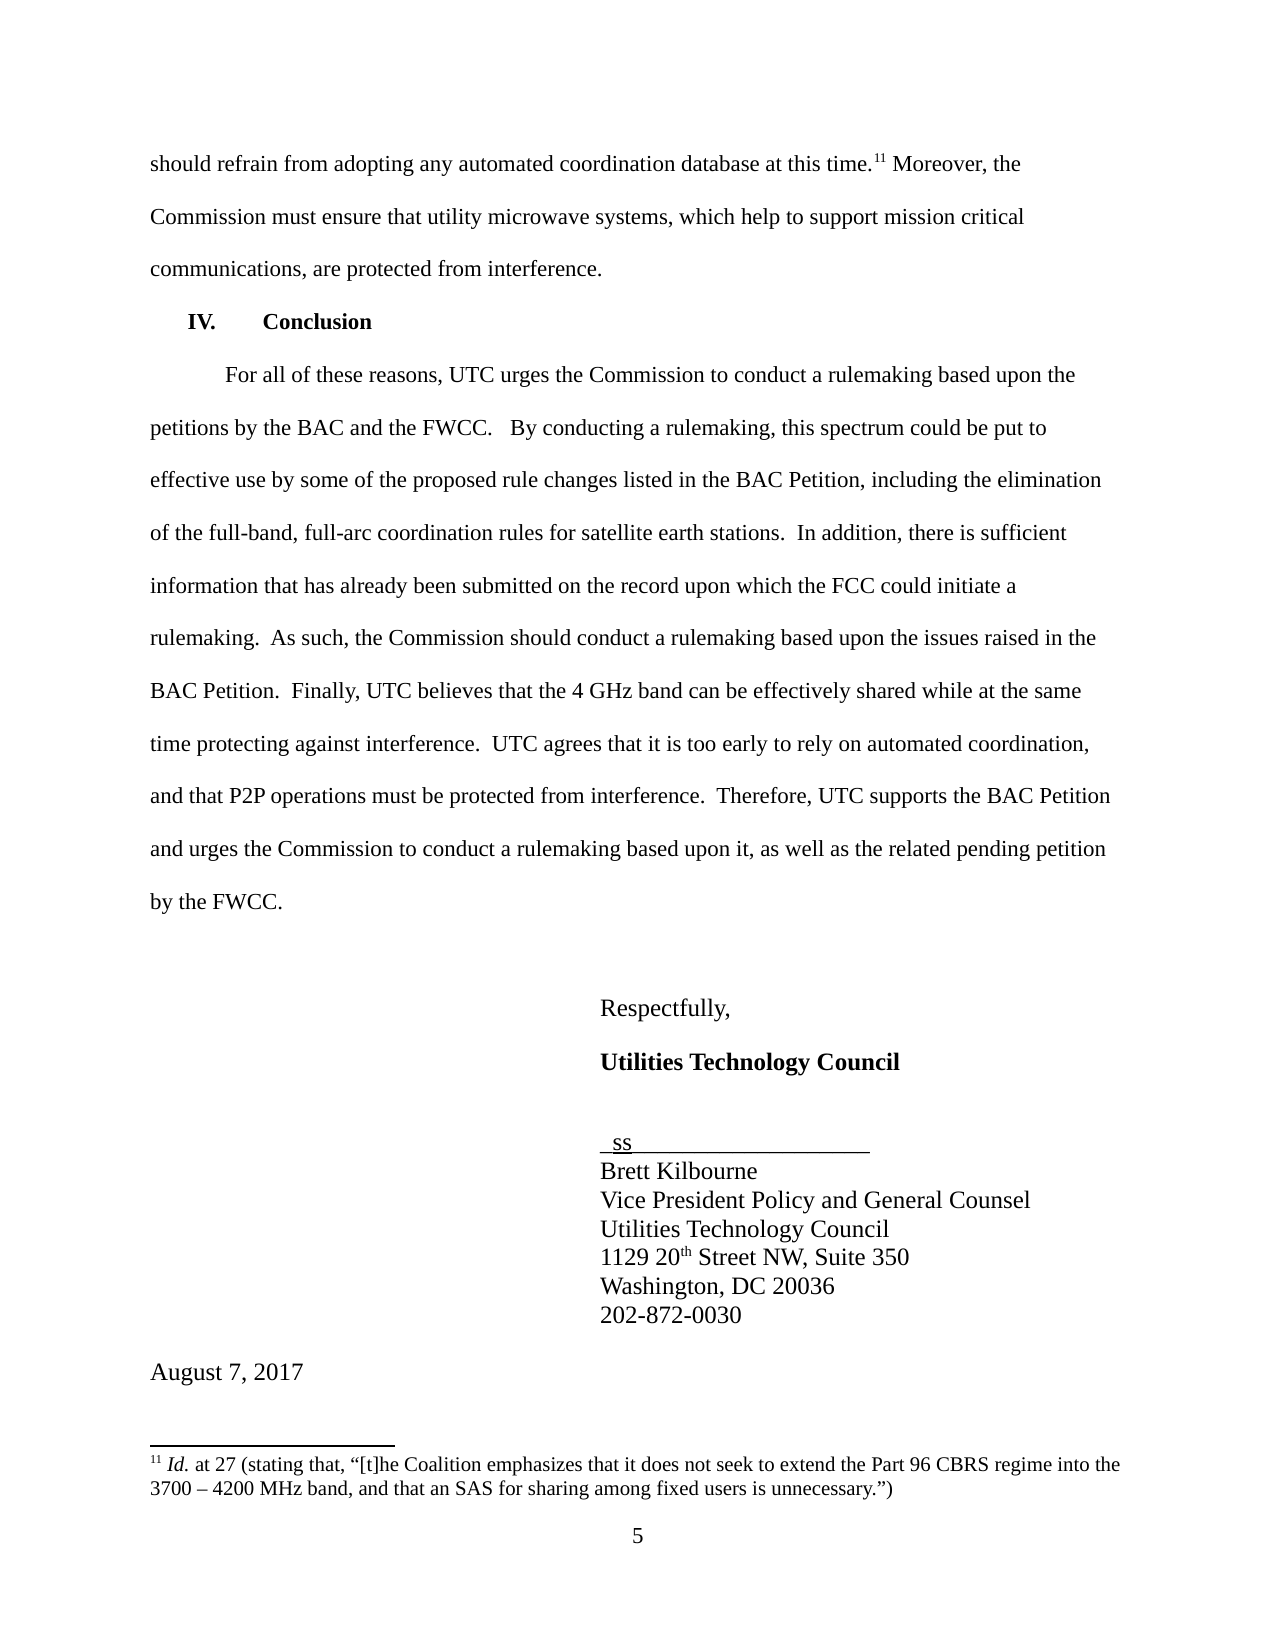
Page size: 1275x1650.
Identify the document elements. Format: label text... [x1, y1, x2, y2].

text _ss___________________ [525, 1127, 1125, 1156]
text Utilities Technology Council [525, 1214, 1125, 1242]
text August 7, 2017 [150, 1357, 1125, 1386]
text 202-872-0030 [525, 1300, 1125, 1329]
text Vice President Policy and General Counsel [525, 1185, 1125, 1214]
text Brett Kilbourne [525, 1156, 1125, 1185]
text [150, 150, 1125, 282]
text Utilities Technology Council [150, 1047, 1125, 1076]
text For all of these reasons, UTC urges the Commission to conduct a rulemaking based upon the petitions by the BAC and the FWCC. By conducting a rulemaking, this spectrum could be put to effective use by some of the proposed rule changes listed in the BAC Petition, including the elimination of the full-band, full-arc coordination rules for satellite earth stations. In addition, there is sufficient information that has already been submitted on the record upon which the FCC could initiate a rulemaking. As such, the Commission should conduct a rulemaking based upon the issues raised in the BAC Petition. Finally, UTC believes that the 4 GHz band can be effectively shared while at the same time protecting against interference. UTC agrees that it is too early to rely on automated coordination, and that P2P operations must be protected from interference. Therefore, UTC supports the BAC Petition and urges the Commission to conduct a rulemaking based upon it, as well as the related pending petition by the FWCC. [150, 361, 1125, 914]
text Washington, DC 20036 [525, 1271, 1125, 1300]
text Respectfully, [150, 993, 1125, 1022]
list Conclusion [187, 308, 1125, 334]
text 1129 20th Street NW, Suite 350 [525, 1242, 1125, 1271]
